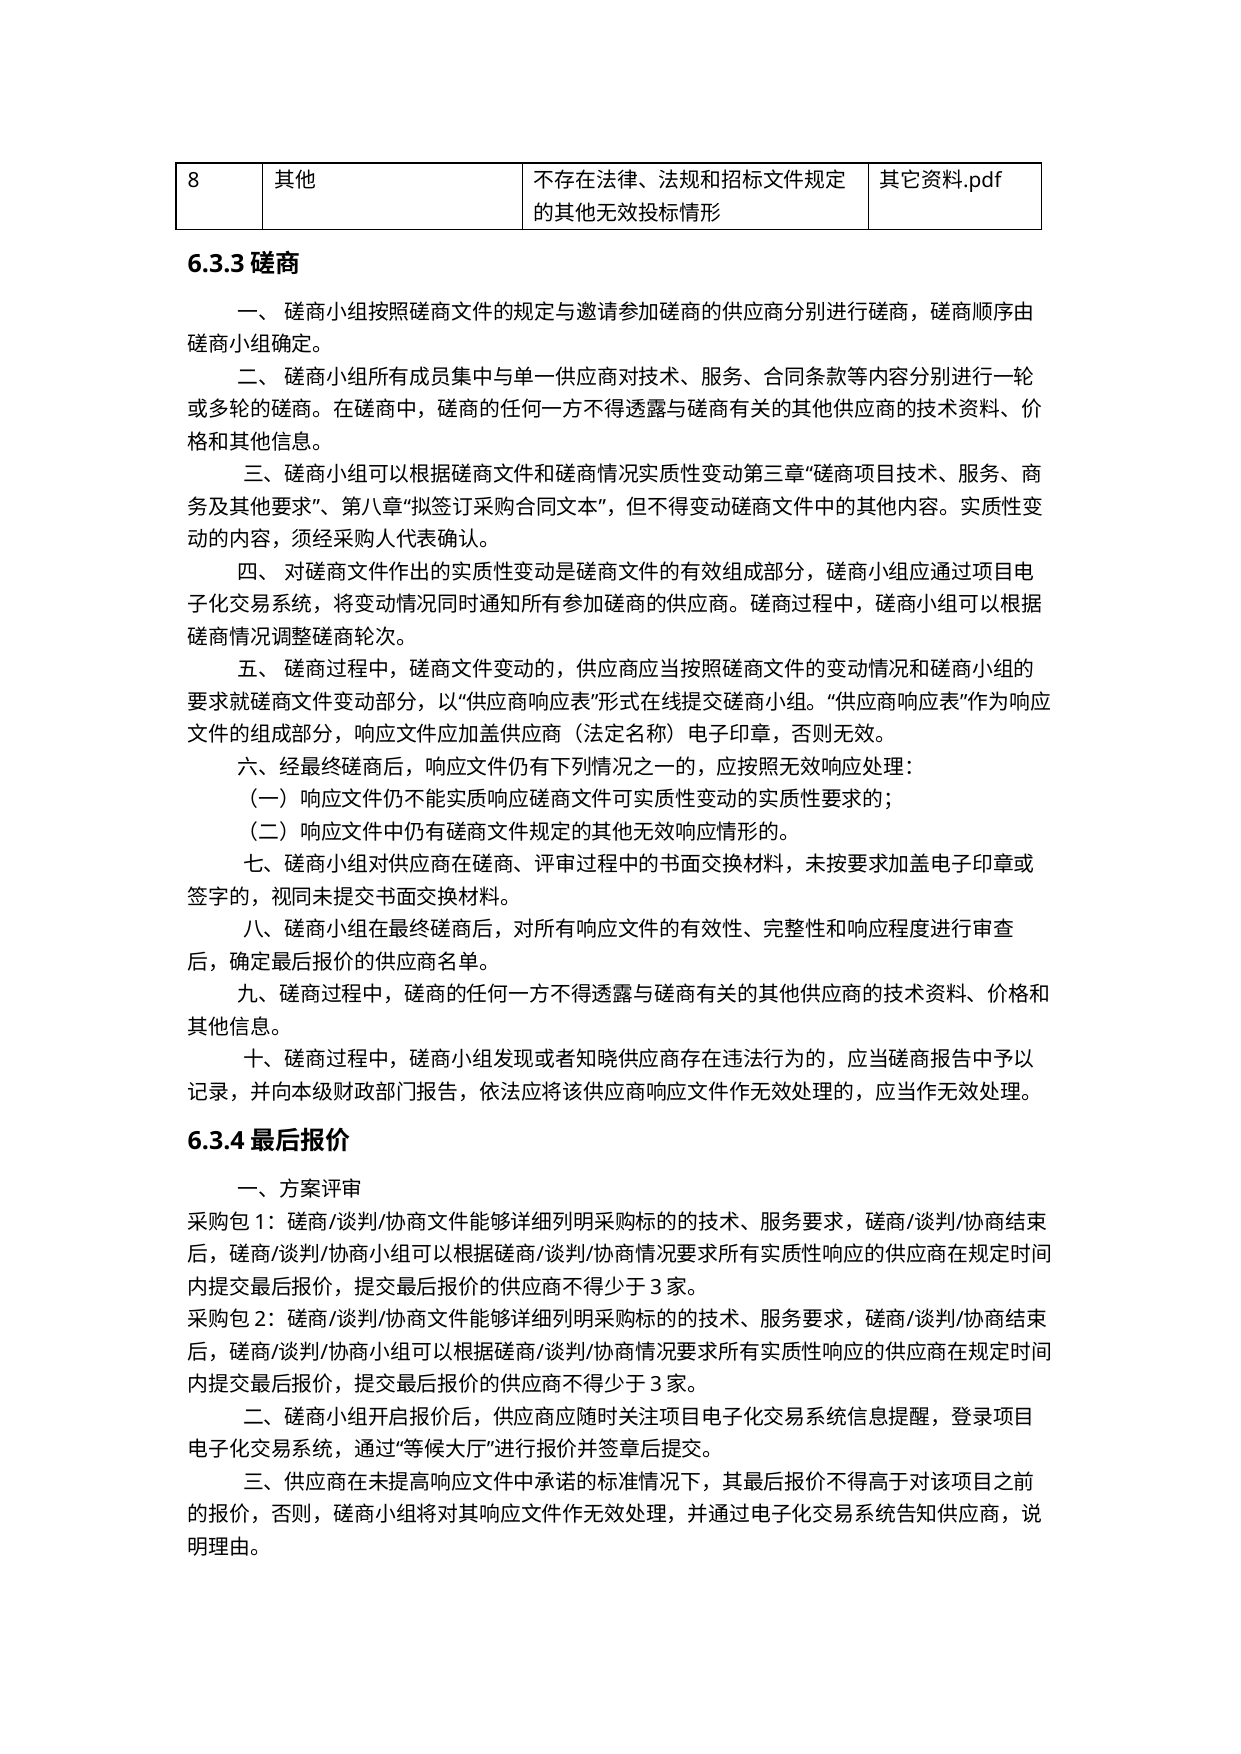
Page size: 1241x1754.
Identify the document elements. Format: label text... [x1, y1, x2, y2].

text 九、磋商过程中，磋商的任何一方不得透露与磋商有关的其他供应商的技术资料、价格和其他信息。 [187, 978, 1053, 1043]
text 二、磋商小组开启报价后，供应商应随时关注项目电子化交易系统信息提醒，登录项目电子化交易系统，通过“等候大厅”进行报价并签章后提交。 [187, 1400, 1053, 1465]
table_cell 8 [177, 164, 262, 228]
text 6.3.4最后报价 [187, 1108, 1053, 1173]
text （二）响应文件中仍有磋商文件规定的其他无效响应情形的。 [187, 815, 1053, 848]
text 采购包2：磋商/谈判/协商文件能够详细列明采购标的的技术、服务要求，磋商/谈判/协商结束后，磋商/谈判/协商小组可以根据磋商/谈判/协商情况要求所有实质性响应的供应商在规定时间内提交最后报价，提交最后报价的供应商不得少于3家。 [187, 1303, 1053, 1400]
text 十、磋商过程中，磋商小组发现或者知晓供应商存在违法行为的，应当磋商报告中予以记录，并向本级财政部门报告，依法应将该供应商响应文件作无效处理的，应当作无效处理。 [187, 1043, 1053, 1108]
text 采购包1：磋商/谈判/协商文件能够详细列明采购标的的技术、服务要求，磋商/谈判/协商结束后，磋商/谈判/协商小组可以根据磋商/谈判/协商情况要求所有实质性响应的供应商在规定时间内提交最后报价，提交最后报价的供应商不得少于3家。 [187, 1205, 1053, 1303]
text 六、经最终磋商后，响应文件仍有下列情况之一的，应按照无效响应处理： [187, 750, 1053, 783]
text 七、磋商小组对供应商在磋商、评审过程中的书面交换材料，未按要求加盖电子印章或签字的，视同未提交书面交换材料。 [187, 848, 1053, 913]
text 五、 磋商过程中，磋商文件变动的，供应商应当按照磋商文件的变动情况和磋商小组的要求就磋商文件变动部分，以“供应商响应表”形式在线提交磋商小组。“供应商响应表”作为响应文件的组成部分，响应文件应加盖供应商（法定名称）电子印章，否则无效。 [187, 653, 1053, 750]
table_cell 其他 [263, 164, 522, 228]
text 三、供应商在未提高响应文件中承诺的标准情况下，其最后报价不得高于对该项目之前的报价，否则，磋商小组将对其响应文件作无效处理，并通过电子化交易系统告知供应商，说明理由。 [187, 1465, 1053, 1563]
text 四、 对磋商文件作出的实质性变动是磋商文件的有效组成部分，磋商小组应通过项目电子化交易系统，将变动情况同时通知所有参加磋商的供应商。磋商过程中，磋商小组可以根据磋商情况调整磋商轮次。 [187, 555, 1053, 653]
table_cell 不存在法律、法规和招标文件规定的其他无效投标情形 [523, 164, 868, 228]
text （一）响应文件仍不能实质响应磋商文件可实质性变动的实质性要求的； [187, 783, 1053, 815]
text 三、磋商小组可以根据磋商文件和磋商情况实质性变动第三章“磋商项目技术、服务、商务及其他要求”、第八章“拟签订采购合同文本”，但不得变动磋商文件中的其他内容。实质性变动的内容，须经采购人代表确认。 [187, 458, 1053, 555]
text 二、 磋商小组所有成员集中与单一供应商对技术、服务、合同条款等内容分别进行一轮或多轮的磋商。在磋商中，磋商的任何一方不得透露与磋商有关的其他供应商的技术资料、价格和其他信息。 [187, 360, 1053, 458]
text 一、 磋商小组按照磋商文件的规定与邀请参加磋商的供应商分别进行磋商，磋商顺序由磋商小组确定。 [187, 295, 1053, 360]
table_cell 其它资料.pdf [869, 164, 1041, 228]
text 八、磋商小组在最终磋商后，对所有响应文件的有效性、完整性和响应程度进行审查后，确定最后报价的供应商名单。 [187, 913, 1053, 978]
text 6.3.3磋商 [187, 230, 1053, 295]
text 一、方案评审 [187, 1173, 1053, 1205]
